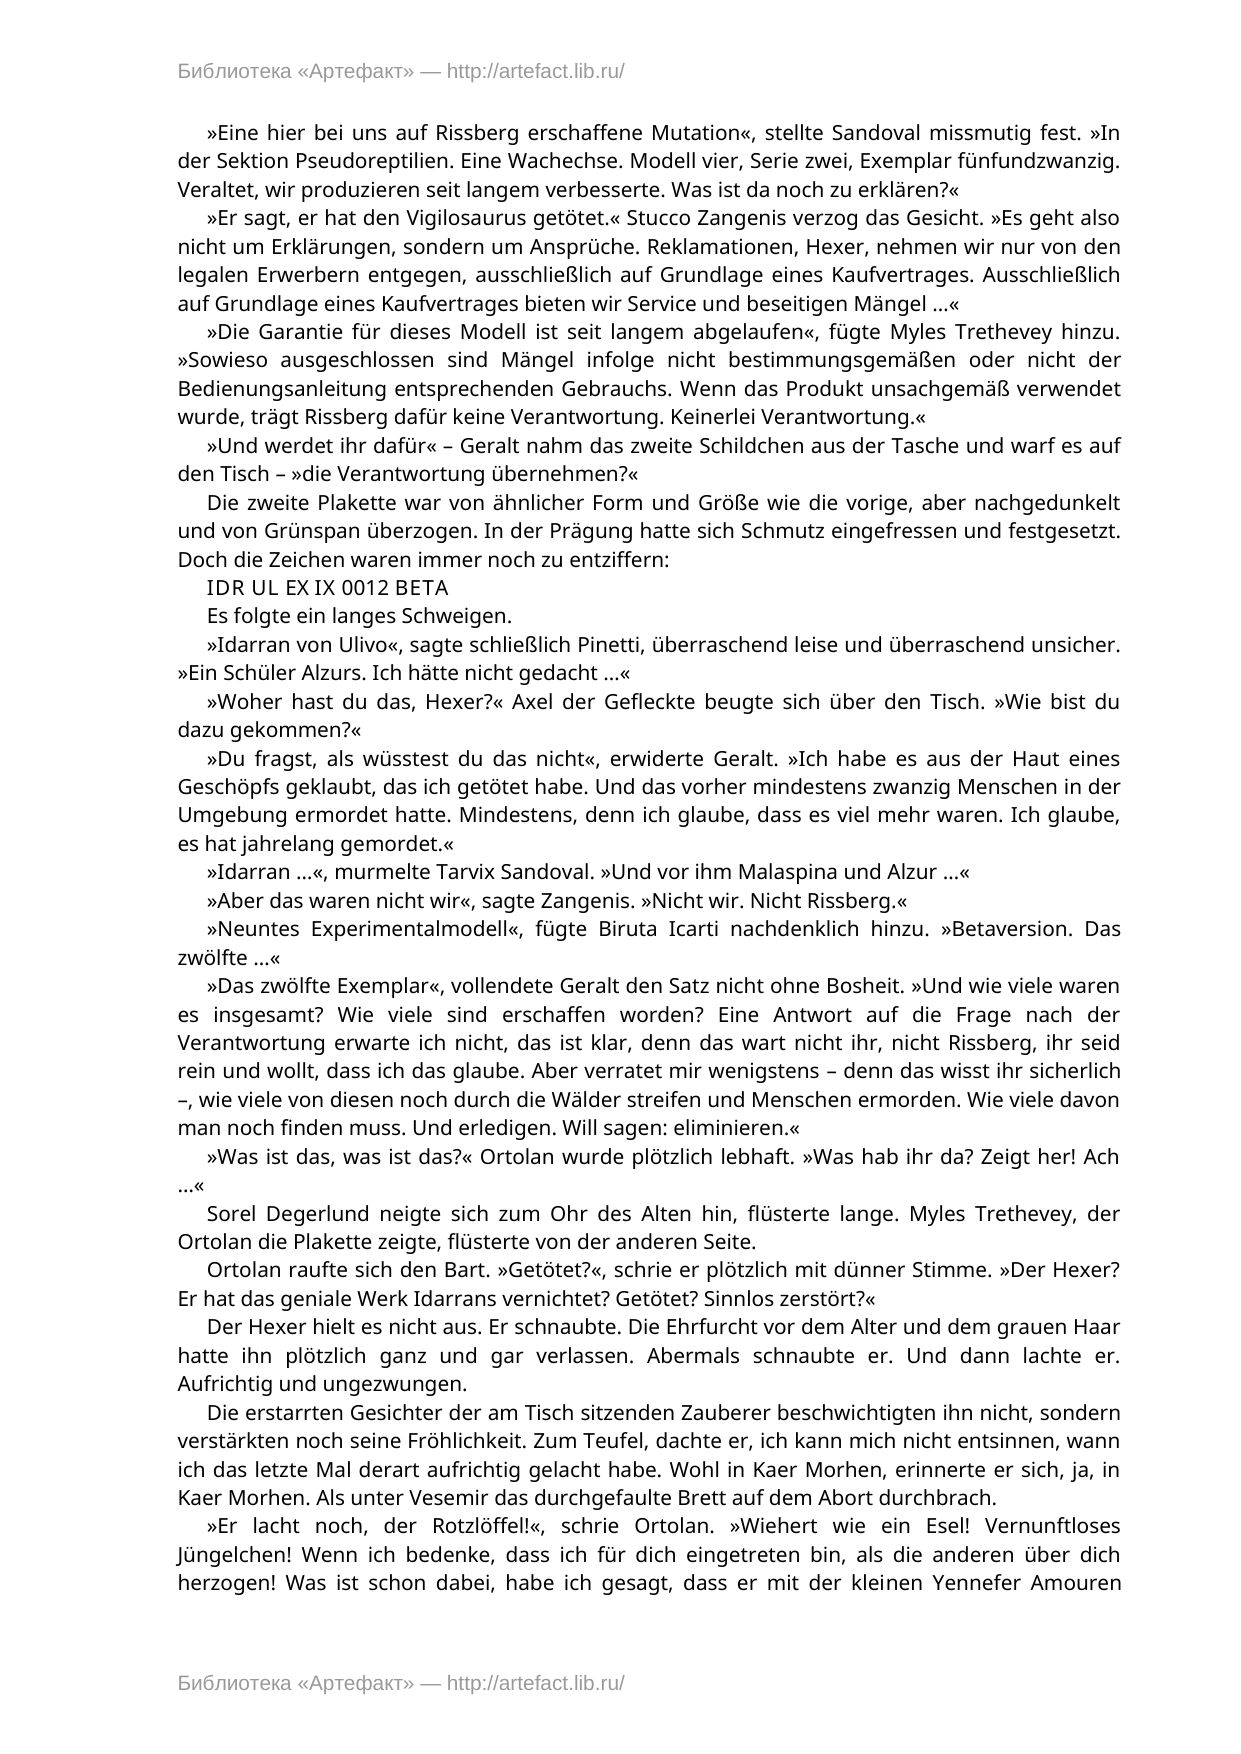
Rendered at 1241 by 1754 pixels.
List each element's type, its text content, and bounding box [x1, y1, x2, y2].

text »Und werdet ihr dafür« – Geralt nahm das zweite Schildchen aus der Tasche und warf es auf den Tisch – »die Verantwortung übernehmen?« [177, 431, 1122, 488]
text »Was ist das, was ist das?« Ortolan wurde plötzlich lebhaft. »Was hab ihr da? Zeigt her! Ach …« [177, 1142, 1122, 1199]
text »Du fragst, als wüsstest du das nicht«, erwiderte Geralt. »Ich habe es aus der Haut eines Geschöpfs geklaubt, das ich getötet habe. Und das vorher mindestens zwanzig Menschen in der Umgebung ermordet hatte. Mindestens, denn ich glaube, dass es viel mehr waren. Ich glaube, es hat jahrelang gemordet.« [177, 744, 1122, 857]
text Es folgte ein langes Schweigen. [177, 602, 1122, 630]
text Ortolan raufte sich den Bart. »Getötet?«, schrie er plötzlich mit dünner Stimme. »Der Hexer? Er hat das geniale Werk Idarrans vernichtet? Getötet? Sinnlos zerstört?« [177, 1256, 1122, 1312]
text »Die Garantie für dieses Modell ist seit langem abgelaufen«, fügte Myles Trethevey hinzu. »Sowieso ausgeschlossen sind Mängel infolge nicht bestimmungsgemäßen oder nicht der Bedienungsanleitung entsprechenden Gebrauchs. Wenn das Produkt unsachgemäß verwendet wurde, trägt Rissberg dafür keine Verantwortung. Keinerlei Verantwortung.« [177, 317, 1122, 431]
text Die zweite Plakette war von ähnlicher Form und Größe wie die vorige, aber nachgedunkelt und von Grünspan überzogen. In der Prägung hatte sich Schmutz eingefressen und festgesetzt. Doch die Zeichen waren immer noch zu entziffern: [177, 488, 1122, 573]
text »Woher hast du das, Hexer?« Axel der Gefleckte beugte sich über den Tisch. »Wie bist du dazu gekommen?« [177, 687, 1122, 744]
text Die erstarrten Gesichter der am Tisch sitzenden Zauberer beschwichtigten ihn nicht, sondern verstärkten noch seine Fröhlichkeit. Zum Teufel, dachte er, ich kann mich nicht entsinnen, wann ich das letzte Mal derart aufrichtig gelacht habe. Wohl in Kaer Morhen, erinnerte er sich, ja, in Kaer Morhen. Als unter Vesemir das durchgefaulte Brett auf dem Abort durchbrach. [177, 1398, 1122, 1512]
text »Eine hier bei uns auf Rissberg erschaffene Mutation«, stellte Sandoval missmutig fest. »In der Sektion Pseudoreptilien. Eine Wachechse. Modell vier, Serie zwei, Exemplar fünfundzwanzig. Veraltet, wir produzieren seit langem verbesserte. Was ist da noch zu erklären?« [177, 118, 1122, 203]
text IDR UL Ex IX 0012 BETA [177, 573, 1122, 602]
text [177, 1512, 1122, 1597]
text »Idarran von Ulivo«, sagte schließlich Pinetti, überraschend leise und überraschend unsicher. »Ein Schüler Alzurs. Ich hätte nicht gedacht …« [177, 630, 1122, 687]
text »Neuntes Experimentalmodell«, fügte Biruta Icarti nachdenklich hinzu. »Betaversion. Das zwölfte …« [177, 914, 1122, 971]
text »Das zwölfte Exemplar«, vollendete Geralt den Satz nicht ohne Bosheit. »Und wie viele waren es insgesamt? Wie viele sind erschaffen worden? Eine Antwort auf die Frage nach der Verantwortung erwarte ich nicht, das ist klar, denn das wart nicht ihr, nicht Rissberg, ihr seid rein und wollt, dass ich das glaube. Aber verratet mir wenigstens – denn das wisst ihr sicherlich –, wie viele von diesen noch durch die Wälder streifen und Menschen ermorden. Wie viele davon man noch finden muss. Und erledigen. Will sagen: eliminieren.« [177, 971, 1122, 1142]
text Sorel Degerlund neigte sich zum Ohr des Alten hin, flüsterte lange. Myles Trethevey, der Ortolan die Plakette zeigte, flüsterte von der anderen Seite. [177, 1199, 1122, 1256]
text »Idarran …«, murmelte Tarvix Sandoval. »Und vor ihm Malaspina und Alzur …« [177, 857, 1122, 886]
text »Aber das waren nicht wir«, sagte Zangenis. »Nicht wir. Nicht Rissberg.« [177, 886, 1122, 914]
text Der Hexer hielt es nicht aus. Er schnaubte. Die Ehrfurcht vor dem Alter und dem grauen Haar hatte ihn plötzlich ganz und gar verlassen. Abermals schnaubte er. Und dann lachte er. Aufrichtig und ungezwungen. [177, 1312, 1122, 1398]
text »Er sagt, er hat den Vigilosaurus getötet.« Stucco Zangenis verzog das Gesicht. »Es geht also nicht um Erklärungen, sondern um Ansprüche. Reklamationen, Hexer, nehmen wir nur von den legalen Erwerbern entgegen, ausschließlich auf Grundlage eines Kaufvertrages. Ausschließlich auf Grundlage eines Kaufvertrages bieten wir Service und beseitigen Mängel …« [177, 203, 1122, 317]
